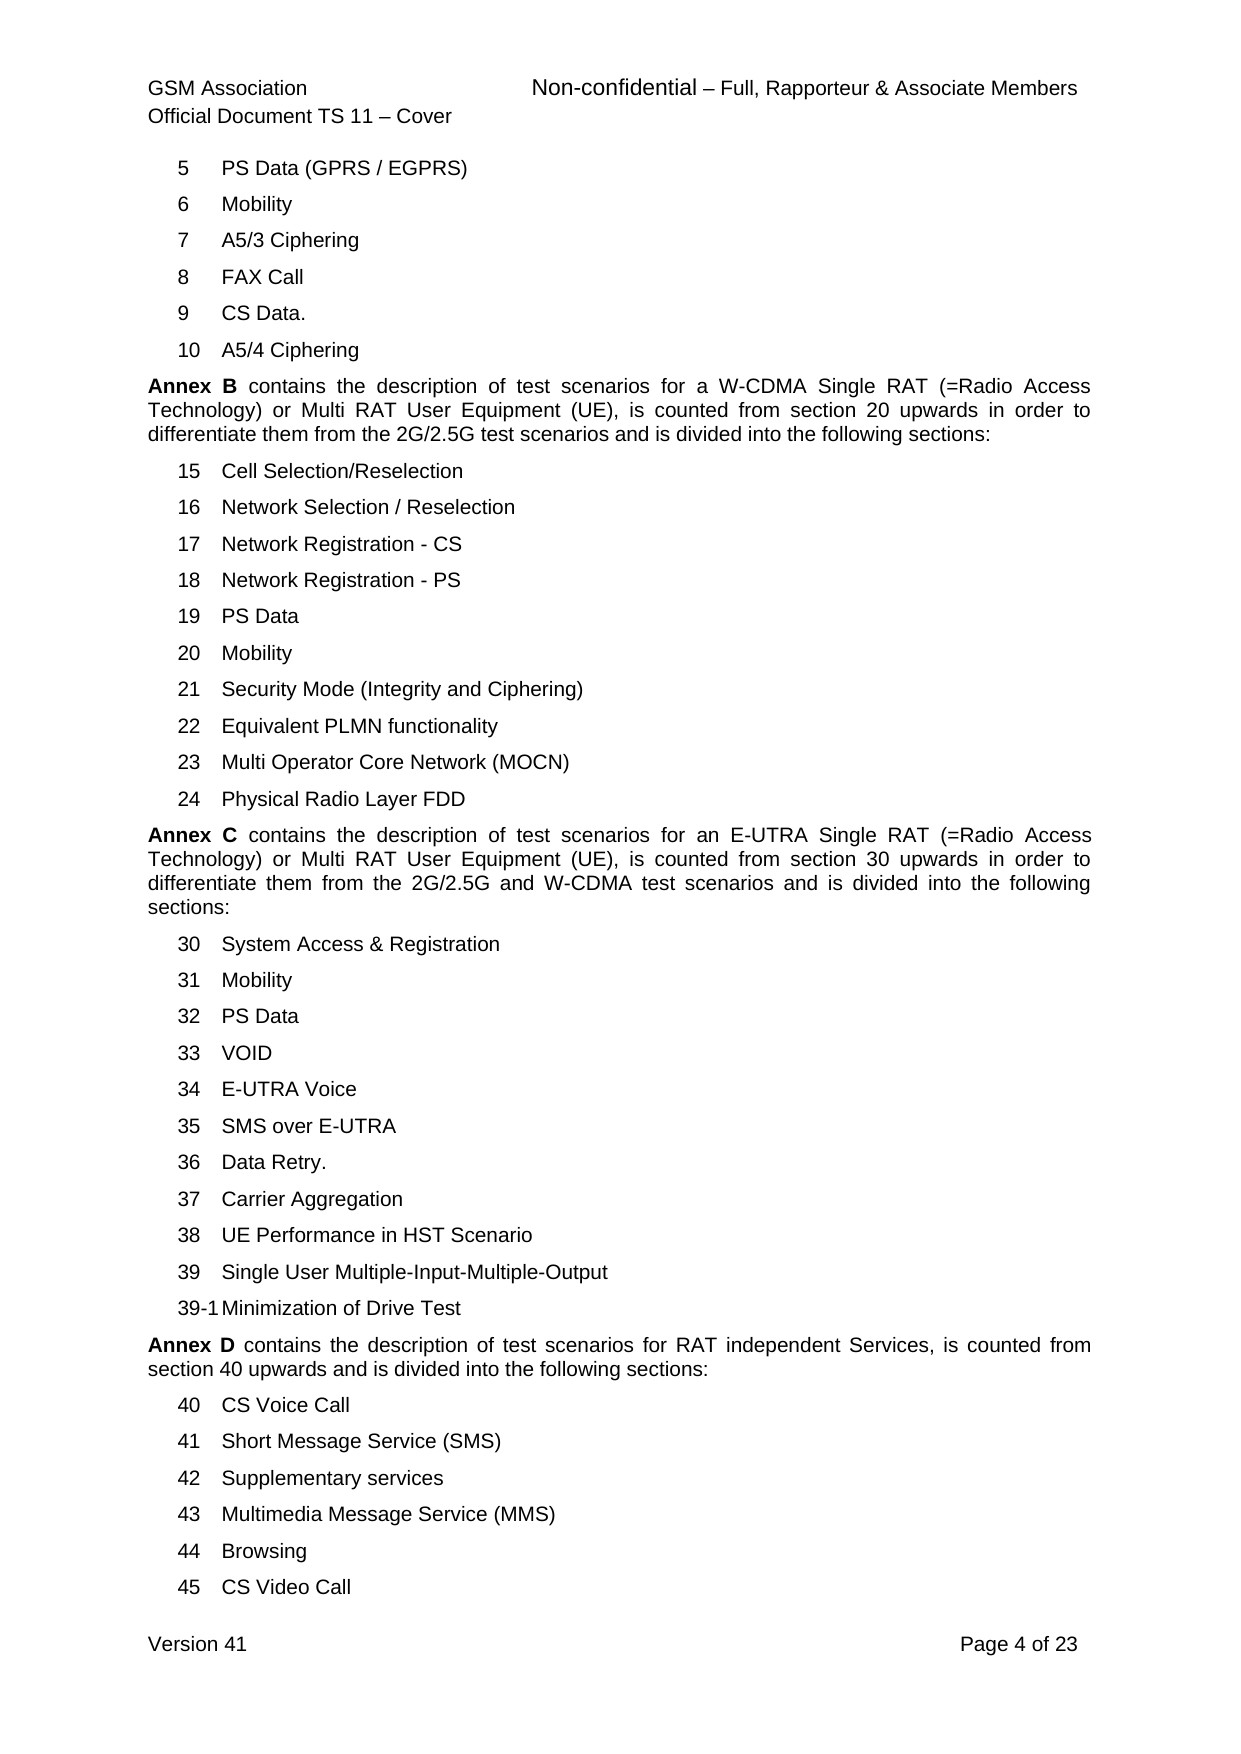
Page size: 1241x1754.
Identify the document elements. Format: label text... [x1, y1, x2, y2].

text 42 Supplementary services [177, 1466, 1093, 1490]
text 24 Physical Radio Layer FDD [177, 787, 1093, 811]
text 41 Short Message Service (SMS) [177, 1429, 1093, 1453]
text Annex B contains the description of test scenarios for a W-CDMA Single RAT (=Radio Access Technology) or Multi RAT User Equipment (UE), is counted from section 20 upwards in order to differentiate them from the 2G/2.5G test scenarios and is divided into the following sections: [148, 374, 1093, 446]
text 16 Network Selection / Reselection [177, 495, 1093, 519]
text 32 PS Data [177, 1004, 1093, 1028]
text Annex D contains the description of test scenarios for RAT independent Services, is counted from section 40 upwards and is divided into the following sections: [148, 1332, 1093, 1380]
text 20 Mobility [177, 641, 1093, 665]
text 45 CS Video Call [177, 1575, 1093, 1599]
text 34 E-UTRA Voice [177, 1077, 1093, 1101]
text 9 CS Data. [177, 301, 1093, 325]
text 19 PS Data [177, 604, 1093, 628]
text 31 Mobility [177, 968, 1093, 992]
text 33 VOID [177, 1041, 1093, 1065]
text 10 A5/4 Ciphering [177, 338, 1093, 362]
text 43 Multimedia Message Service (MMS) [177, 1502, 1093, 1526]
text 39 Single User Multiple-Input-Multiple-Output [177, 1259, 1093, 1283]
text 30 System Access & Registration [177, 931, 1093, 955]
text 44 Browsing [177, 1539, 1093, 1563]
text 23 Multi Operator Core Network (MOCN) [177, 750, 1093, 774]
text 7 A5/3 Ciphering [177, 228, 1093, 252]
text 40 CS Voice Call [177, 1393, 1093, 1417]
text 36 Data Retry. [177, 1150, 1093, 1174]
text 5 PS Data (GPRS / EGPRS) [177, 155, 1093, 179]
text 8 FAX Call [177, 265, 1093, 289]
text 18 Network Registration - PS [177, 568, 1093, 592]
text 6 Mobility [177, 192, 1093, 216]
text 35 SMS over E-UTRA [177, 1114, 1093, 1138]
text 39-1 Minimization of Drive Test [177, 1296, 1093, 1320]
text 21 Security Mode (Integrity and Ciphering) [177, 677, 1093, 701]
text 38 UE Performance in HST Scenario [177, 1223, 1093, 1247]
text 15 Cell Selection/Reselection [177, 458, 1093, 482]
text 17 Network Registration - CS [177, 531, 1093, 555]
text 37 Carrier Aggregation [177, 1187, 1093, 1211]
text 22 Equivalent PLMN functionality [177, 714, 1093, 738]
text Annex C contains the description of test scenarios for an E-UTRA Single RAT (=Radio Access Technology) or Multi RAT User Equipment (UE), is counted from section 30 upwards in order to differentiate them from the 2G/2.5G and W-CDMA test scenarios and is divided into the following sections: [148, 823, 1093, 919]
